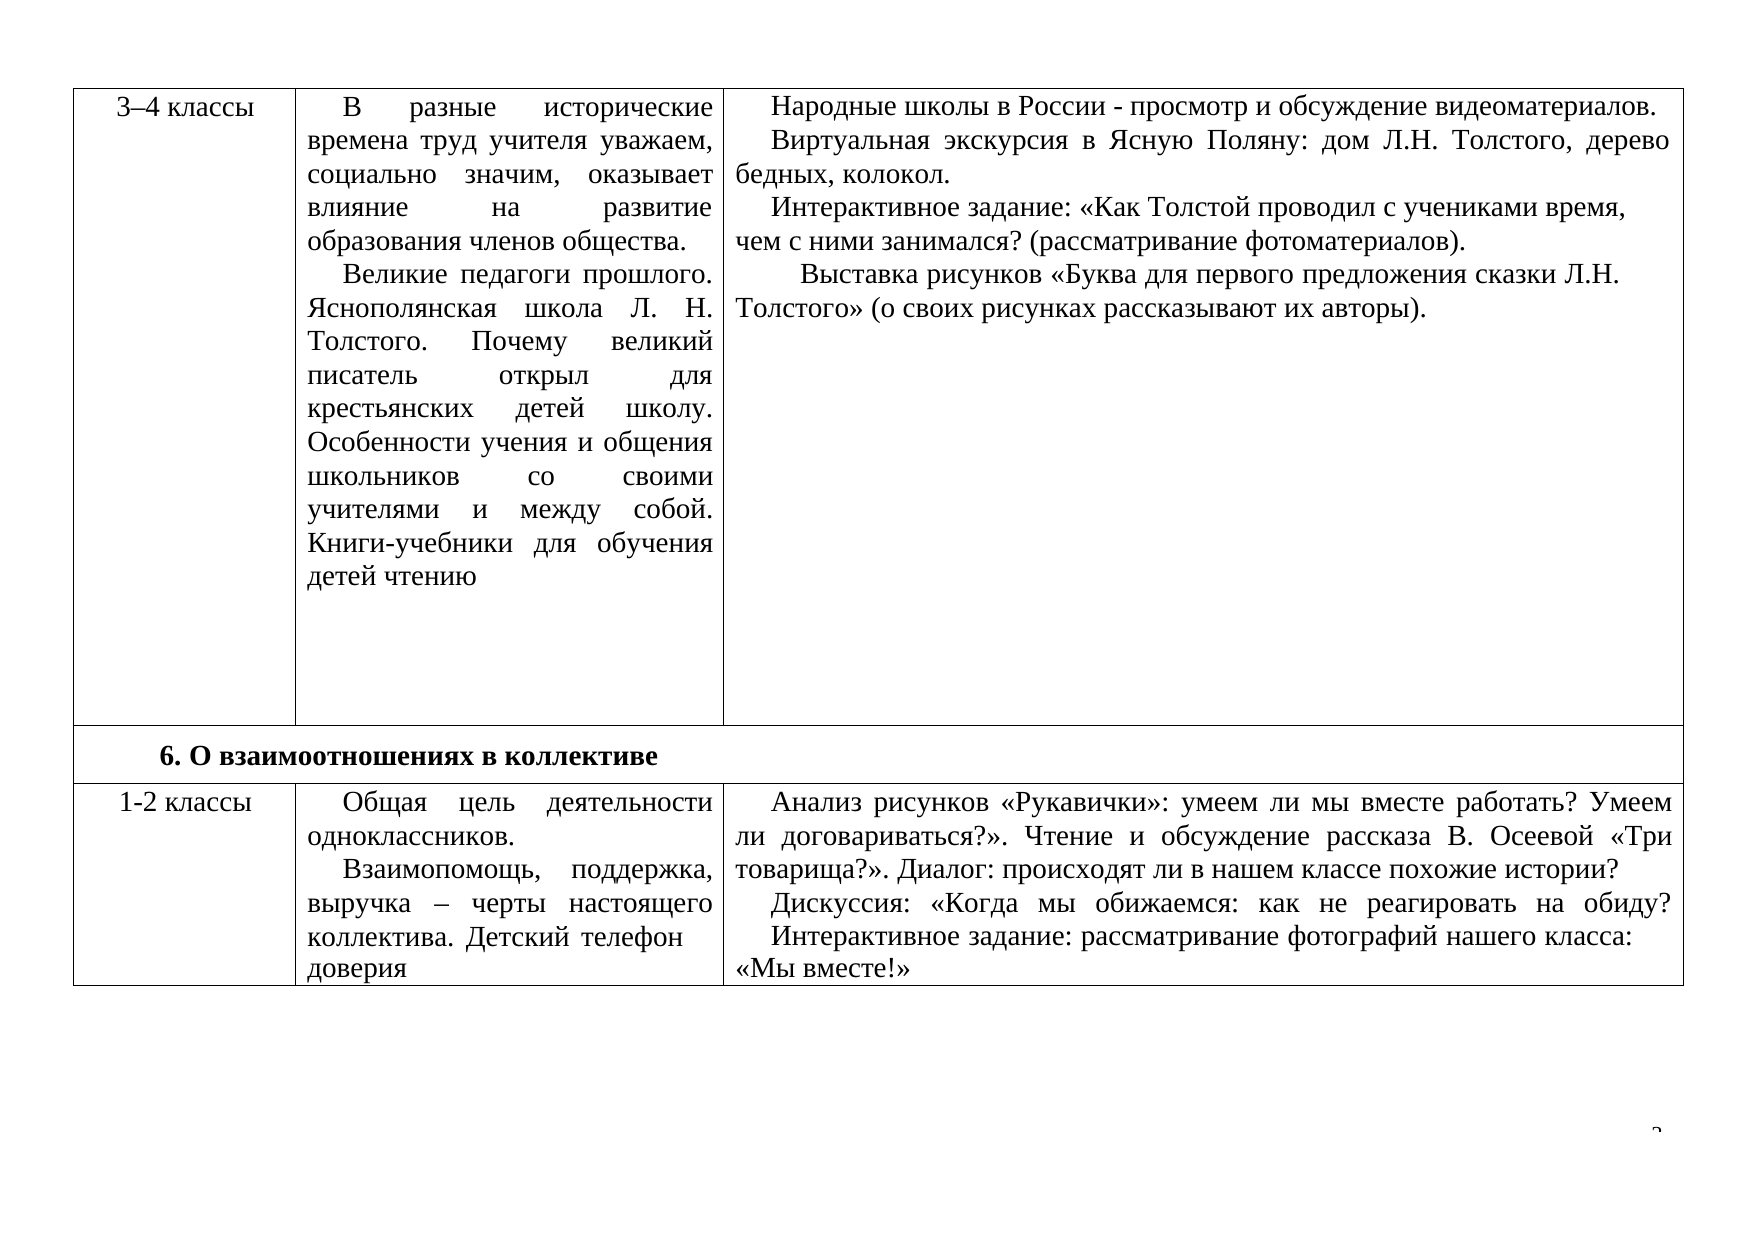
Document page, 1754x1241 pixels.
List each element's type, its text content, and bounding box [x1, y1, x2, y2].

table_header 3–4 классы [74, 89, 295, 725]
table_cell 6. О взаимоотношениях в коллективе [74, 726, 1683, 783]
table_cell Общая цель деятельности одноклассников. Взаимопомощь, поддержка, выручка – черты настоящего коллектива. Детский телефон доверия [296, 784, 723, 985]
table_header В разные исторические времена труд учителя уважаем, социально значим, оказывает влияние на развитие образования членов общества. Великие педагоги прошлого. Яснополянская школа Л. Н. Толстого. Почему великий писатель открыл для крестьянских детей школу. Особенности учения и общения школьников со своими учителями и между собой. Книги-учебники для обучения детей чтению [296, 89, 723, 725]
table_cell 1-2 классы [74, 784, 295, 985]
table_cell Анализ рисунков «Рукавички»: умеем ли мы вместе работать? Умеем ли договариваться?». Чтение и обсуждение рассказа В. Осеевой «Три товарища?». Диалог: происходят ли в нашем классе похожие истории? Дискуссия: «Когда мы обижаемся: как не реагировать на обиду? Интерактивное задание: рассматривание фотографий нашего класса: «Мы вместе!» [724, 784, 1683, 985]
table_header Народные школы в России - просмотр и обсуждение видеоматериалов. Виртуальная экскурсия в Ясную Поляну: дом Л.Н. Толстого, дерево бедных, колокол. Интерактивное задание: «Как Толстой проводил с учениками время, чем с ними занимался? (рассматривание фотоматериалов). Выставка рисунков «Буква для первого предложения сказки Л.Н. Толстого» (о своих рисунках рассказывают их авторы). [724, 89, 1683, 725]
